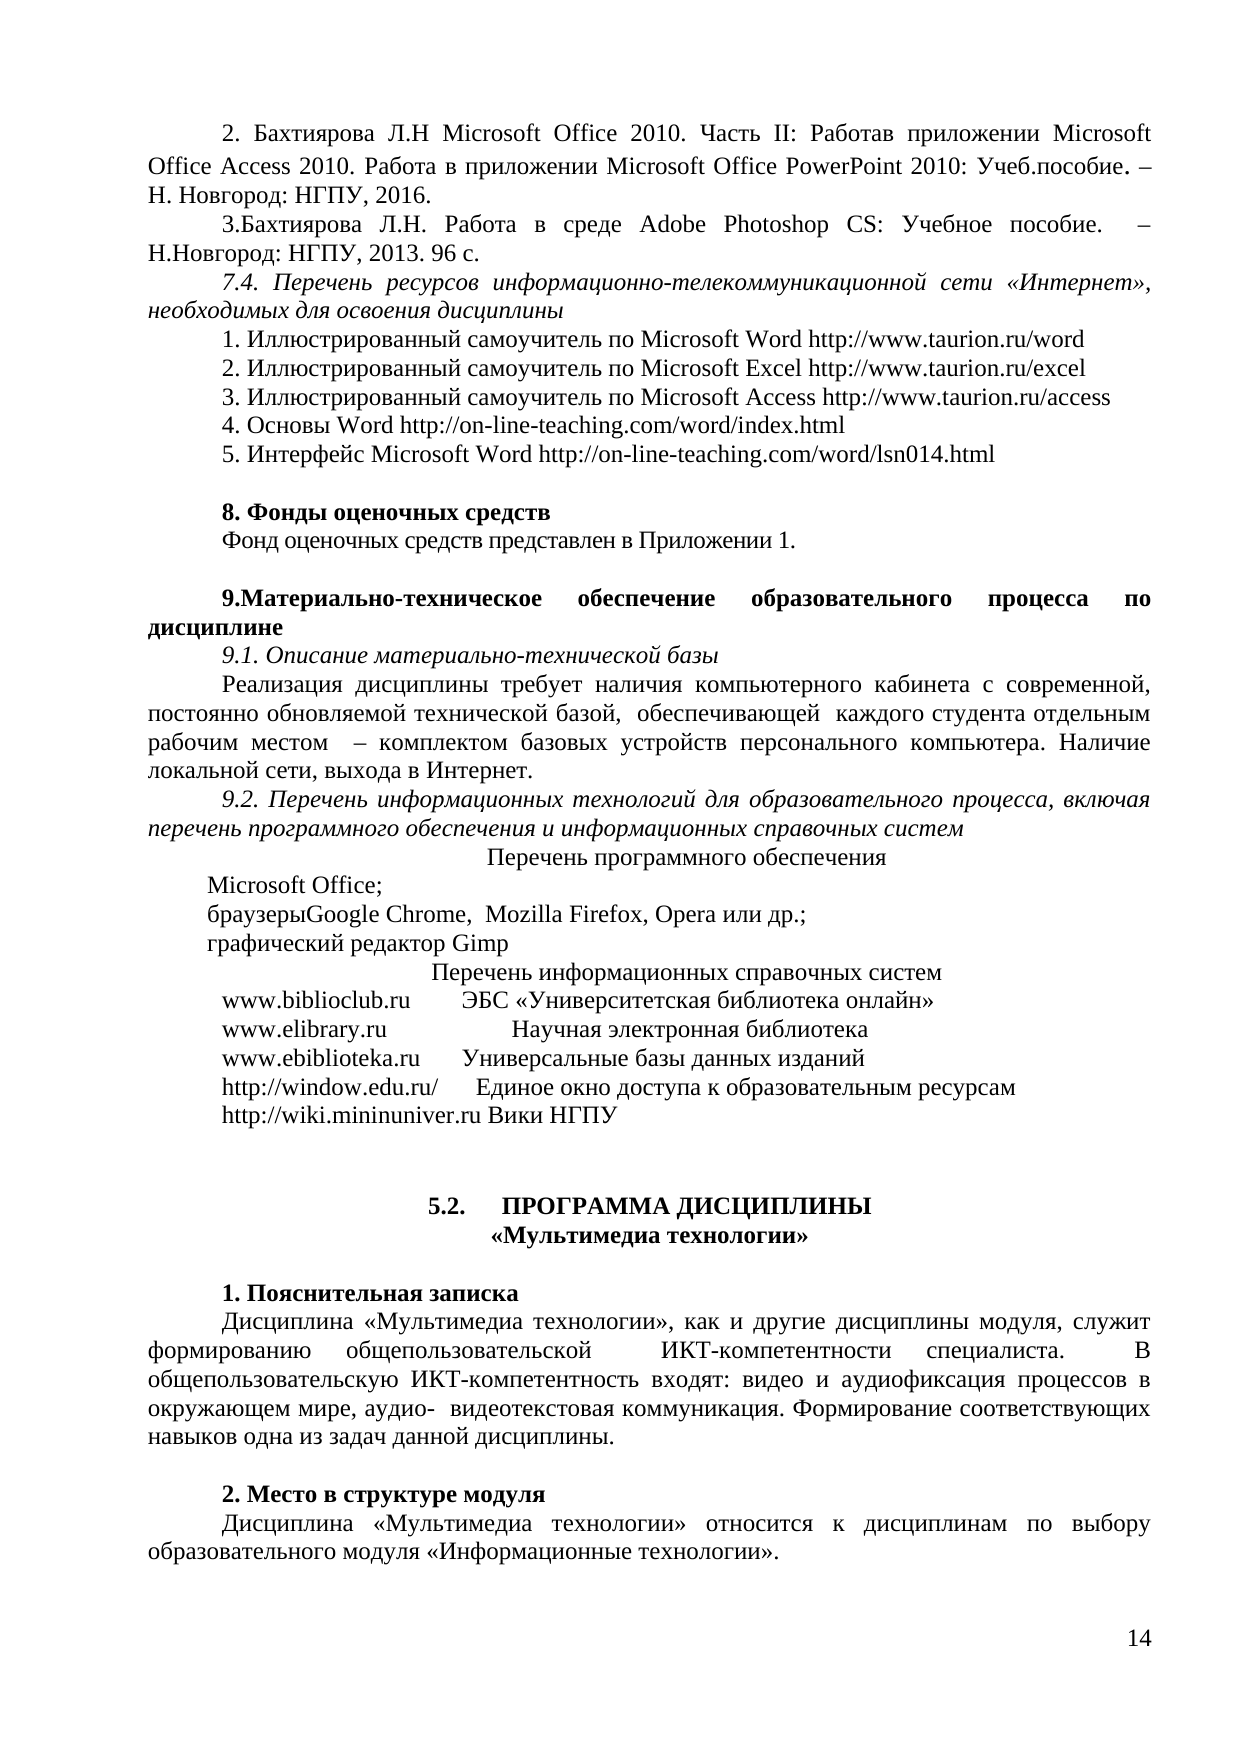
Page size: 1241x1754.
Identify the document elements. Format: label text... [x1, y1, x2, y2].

text графический редактор Gimp [207, 928, 1152, 957]
text www.biblioclub.ru ЭБС «Университетская библиотека онлайн» [148, 985, 1152, 1014]
subtitle 5.2. Программа дисциплины «Мультимедиа технологии» [148, 1191, 1152, 1249]
subtitle 3.Бахтиярова Л.Н. Работа в среде Adobe Photoshop CS: Учебное пособие. – Н.Новгород: НГПУ, 2013. 96 с. [148, 209, 1152, 267]
text 2. Иллюстрированный самоучитель по Microsoft Excel http://www.taurion.ru/excel [148, 353, 1152, 382]
text 9.2. Перечень информационных технологий для образовательного процесса, включая перечень программного обеспечения и информационных справочных систем [148, 784, 1152, 842]
text Фонд оценочных средств представлен в Приложении 1. [148, 525, 1152, 554]
text www.elibrary.ru Научная электронная библиотека [148, 1014, 1152, 1043]
text Дисциплина «Мультимедиа технологии», как и другие дисциплины модуля, служит формированию общепользовательской ИКТ-компетентности специалиста. В общепользовательскую ИКТ-компетентность входят: видео и аудиофиксация процессов в окружающем мире, аудио- видеотекстовая коммуникация. Формирование соответствующих навыков одна из задач данной дисциплины. [148, 1306, 1152, 1450]
text Дисциплина «Мультимедиа технологии» относится к дисциплинам по выбору образовательного модуля «Информационные технологии». [148, 1508, 1152, 1565]
text http://window.edu.ru/ Единое окно доступа к образовательным ресурсам [148, 1072, 1152, 1100]
text 9.Материально-техническое обеспечение образовательного процесса по дисциплине [148, 583, 1152, 640]
text 8. Фонды оценочных средств [148, 497, 1152, 525]
text браузерыGoogle Chrome, Mozilla Firefox, Opera или др.; [207, 899, 1152, 928]
text Перечень информационных справочных систем [148, 957, 1152, 985]
text www.ebiblioteka.ru Универсальные базы данных изданий [148, 1043, 1152, 1072]
text Microsoft Office; [207, 870, 1152, 899]
text 2. Место в структуре модуля [148, 1479, 1152, 1508]
text Реализация дисциплины требует наличия компьютерного кабинета с современной, постоянно обновляемой технической базой, обеспечивающей каждого студента отдельным рабочим местом – комплектом базовых устройств персонального компьютера. Наличие локальной сети, выхода в Интернет. [148, 669, 1152, 784]
text http://wiki.mininuniver.ru Вики НГПУ [148, 1100, 1152, 1129]
text 9.1. Описание материально-технической базы [148, 640, 1152, 669]
text 5. Интерфейс Microsoft Word http://on-line-teaching.com/word/lsn014.html [148, 439, 1152, 468]
text 1. Иллюстрированный самоучитель по Microsoft Word http://www.taurion.ru/word [148, 324, 1152, 353]
text 3. Иллюстрированный самоучитель по Microsoft Access http://www.taurion.ru/access [148, 382, 1152, 410]
text 1. Пояснительная записка [148, 1278, 1152, 1306]
text Перечень программного обеспечения [148, 842, 1152, 870]
text 4. Основы Word http://on-line-teaching.com/word/index.html [148, 410, 1152, 439]
subtitle 2. Бахтиярова Л.Н Microsoft Office 2010. Часть II: Работав приложении Microsoft Office Access 2010. Работа в приложении Microsoft Office PowerPoint 2010: Учеб.пособие. – Н. Новгород: НГПУ, 2016. [148, 118, 1152, 209]
text 7.4. Перечень ресурсов информационно-телекоммуникационной сети «Интернет», необходимых для освоения дисциплины [148, 267, 1152, 324]
